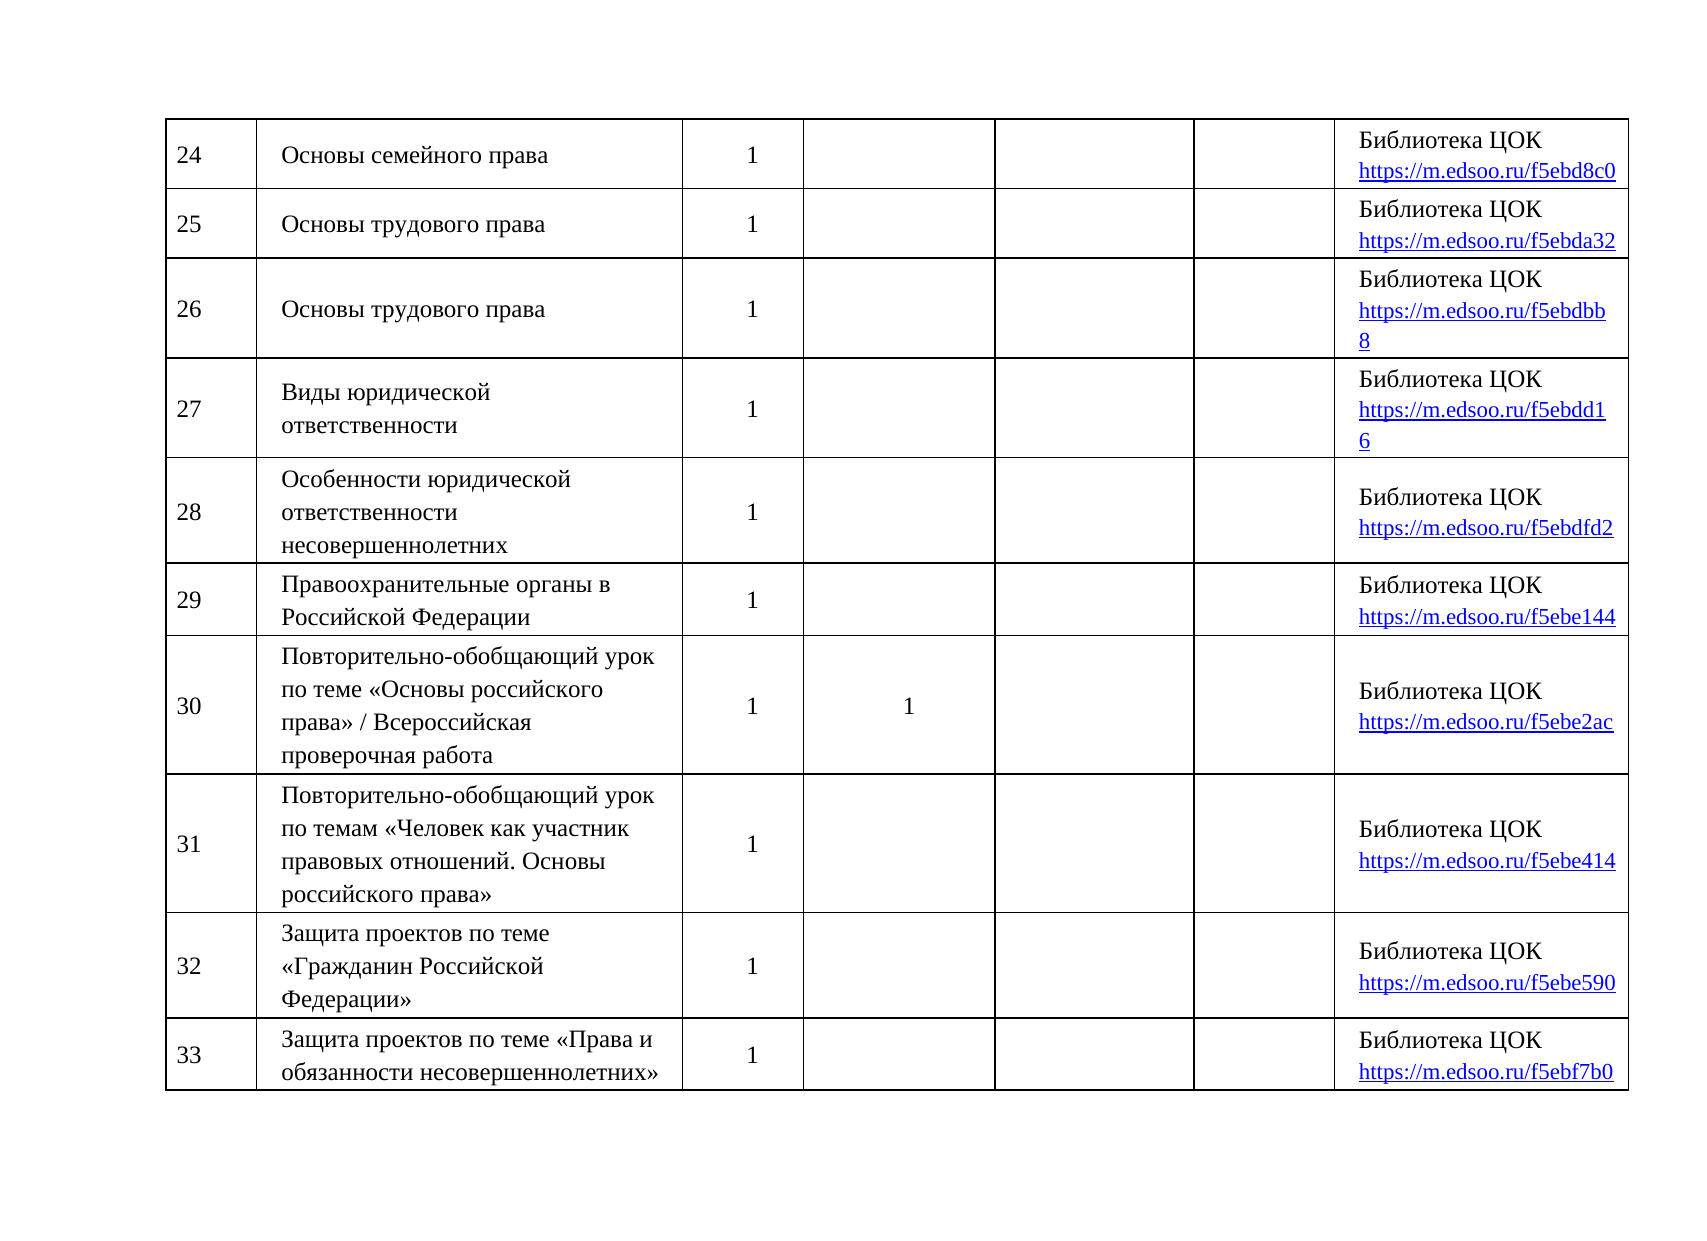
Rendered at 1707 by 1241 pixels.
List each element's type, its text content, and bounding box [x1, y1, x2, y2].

table_cell Защита проектов по теме «Гражданин Российской Федерации» [257, 913, 682, 1017]
table_cell [996, 458, 1193, 562]
table_cell [996, 259, 1193, 357]
table_cell [1195, 189, 1334, 257]
table_cell 1 [683, 636, 803, 773]
table_cell Повторительно-обобщающий урок по теме «Основы российского права» / Всероссийская проверочная работа [257, 636, 682, 773]
table_cell [1195, 1019, 1334, 1089]
table_cell Библиотека ЦОК https://m.edsoo.ru/f5ebd8c0 [1335, 120, 1628, 188]
table_cell Повторительно-обобщающий урок по темам «Человек как участник правовых отношений. Основы российского права» [257, 775, 682, 912]
table_cell 25 [167, 189, 256, 257]
table_cell 1 [683, 259, 803, 357]
table_cell [1195, 564, 1334, 635]
table_cell 29 [167, 564, 256, 635]
table_cell [804, 259, 994, 357]
table_cell [1195, 913, 1334, 1017]
table_cell 1 [683, 775, 803, 912]
table_cell [1195, 458, 1334, 562]
table_cell Библиотека ЦОК https://m.edsoo.ru/f5ebdfd2 [1335, 458, 1628, 562]
table_cell 28 [167, 458, 256, 562]
table_cell Основы трудового права [257, 259, 682, 357]
table_cell [996, 564, 1193, 635]
table_cell [996, 359, 1193, 457]
table_cell [996, 913, 1193, 1017]
table_cell Защита проектов по теме «Права и обязанности несовершеннолетних» [257, 1019, 682, 1089]
table_cell 1 [683, 359, 803, 457]
table_cell [996, 120, 1193, 188]
table_cell [1195, 259, 1334, 357]
table_cell 33 [167, 1019, 256, 1089]
table_cell [996, 636, 1193, 773]
table_cell 1 [683, 458, 803, 562]
table_cell [1195, 775, 1334, 912]
table_cell Библиотека ЦОК https://m.edsoo.ru/f5ebe414 [1335, 775, 1628, 912]
table_cell Библиотека ЦОК https://m.edsoo.ru/f5ebdd16 [1335, 359, 1628, 457]
table_cell [804, 913, 994, 1017]
table_cell 30 [167, 636, 256, 773]
table_cell Библиотека ЦОК https://m.edsoo.ru/f5ebe144 [1335, 564, 1628, 635]
table_cell [1195, 120, 1334, 188]
table_cell [804, 120, 994, 188]
table_cell [804, 359, 994, 457]
table_cell [804, 775, 994, 912]
table_cell Правоохранительные органы в Российской Федерации [257, 564, 682, 635]
table_cell 1 [683, 913, 803, 1017]
table_cell 1 [683, 120, 803, 188]
table_cell [804, 189, 994, 257]
table_cell 32 [167, 913, 256, 1017]
table_cell Библиотека ЦОК https://m.edsoo.ru/f5ebe2ac [1335, 636, 1628, 773]
table_cell Библиотека ЦОК https://m.edsoo.ru/f5ebe590 [1335, 913, 1628, 1017]
table_cell 1 [683, 1019, 803, 1089]
table_cell 31 [167, 775, 256, 912]
table_cell Библиотека ЦОК https://m.edsoo.ru/f5ebdbb8 [1335, 259, 1628, 357]
table_cell 24 [167, 120, 256, 188]
table_cell Основы трудового права [257, 189, 682, 257]
table_cell [996, 1019, 1193, 1089]
table_cell Библиотека ЦОК https://m.edsoo.ru/f5ebda32 [1335, 189, 1628, 257]
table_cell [257, 120, 682, 188]
table_cell 1 [683, 564, 803, 635]
table_cell [804, 1019, 994, 1089]
table_cell [1195, 636, 1334, 773]
table_cell [804, 458, 994, 562]
table_cell [996, 775, 1193, 912]
table_cell Виды юридической ответственности [257, 359, 682, 457]
table_cell 26 [167, 259, 256, 357]
table_cell 27 [167, 359, 256, 457]
table_cell [804, 564, 994, 635]
table_cell [1195, 359, 1334, 457]
table_cell 1 [683, 189, 803, 257]
table_cell Особенности юридической ответственности несовершеннолетних [257, 458, 682, 562]
table_cell Библиотека ЦОК https://m.edsoo.ru/f5ebf7b0 [1335, 1019, 1628, 1089]
table_cell [996, 189, 1193, 257]
table_cell 1 [804, 636, 994, 773]
